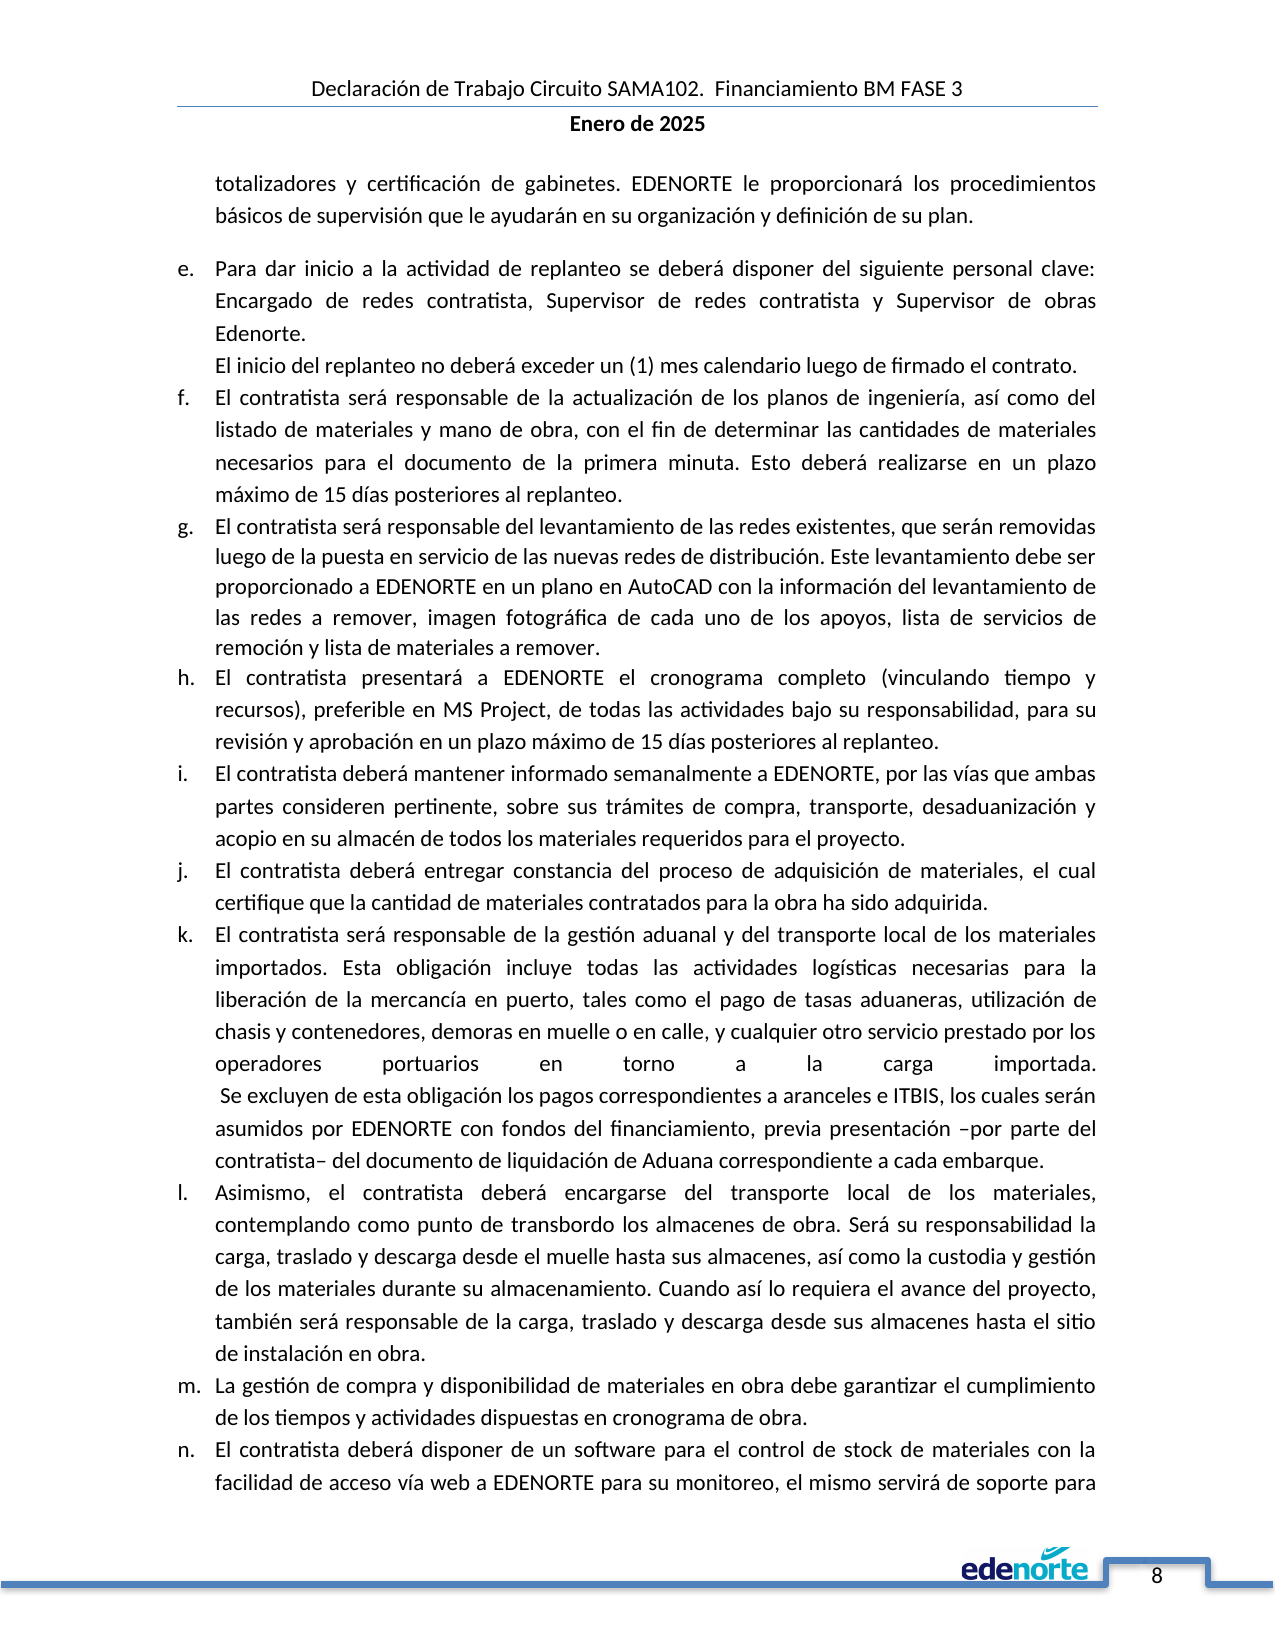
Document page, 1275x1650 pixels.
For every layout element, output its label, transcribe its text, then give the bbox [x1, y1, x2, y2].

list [177, 1436, 1098, 1496]
list El contratista deberá entregar constancia del proceso de adquisición de materiales, el cual certifique que la cantidad de materiales contratados para la obra ha sido adquirida. [177, 856, 1098, 916]
list El contratista será responsable del levantamiento de las redes existentes, que serán removidas luego de la puesta en servicio de las nuevas redes de distribución. Este levantamiento debe ser proporcionado a EDENORTE en un plano en AutoCAD con la información del levantamiento de las redes a remover, imagen fotográfica de cada uno de los apoyos, lista de servicios de remoción y lista de materiales a remover. [177, 512, 1098, 661]
list El contratista será responsable de la gestión aduanal y del transporte local de los materiales importados. Esta obligación incluye todas las actividades logísticas necesarias para la liberación de la mercancía en puerto, tales como el pago de tasas aduaneras, utilización de chasis y contenedores, demoras en muelle o en calle, y cualquier otro servicio prestado por los operadores portuarios en torno a la carga importada. Se excluyen de esta obligación los pagos correspondientes a aranceles e ITBIS, los cuales serán asumidos por EDENORTE con fondos del financiamiento, previa presentación –por parte del contratista– del documento de liquidación de Aduana correspondiente a cada embarque. [177, 921, 1098, 1174]
list El inicio del replanteo no deberá exceder un (1) mes calendario luego de firmado el contrato. [215, 351, 1098, 379]
list La gestión de compra y disponibilidad de materiales en obra debe garantizar el cumplimiento de los tiempos y actividades dispuestas en cronograma de obra. [177, 1371, 1098, 1431]
list Asimismo, el contratista deberá encargarse del transporte local de los materiales, contemplando como punto de transbordo los almacenes de obra. Será su responsabilidad la carga, traslado y descarga desde el muelle hasta sus almacenes, así como la custodia y gestión de los materiales durante su almacenamiento. Cuando así lo requiera el avance del proyecto, también será responsable de la carga, traslado y descarga desde sus almacenes hasta el sitio de instalación en obra. [177, 1178, 1098, 1367]
list El contratista será responsable de la actualización de los planos de ingeniería, así como del listado de materiales y mano de obra, con el fin de determinar las cantidades de materiales necesarios para el documento de la primera minuta. Esto deberá realizarse en un plazo máximo de 15 días posteriores al replanteo. [177, 383, 1098, 508]
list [177, 169, 1098, 229]
list Para dar inicio a la actividad de replanteo se deberá disponer del siguiente personal clave: Encargado de redes contratista, Supervisor de redes contratista y Supervisor de obras Edenorte. [177, 254, 1098, 347]
picture [961, 1547, 1088, 1580]
list El contratista deberá mantener informado semanalmente a EDENORTE, por las vías que ambas partes consideren pertinente, sobre sus trámites de compra, transporte, desaduanización y acopio en su almacén de todos los materiales requeridos para el proyecto. [177, 759, 1098, 852]
list El contratista presentará a EDENORTE el cronograma completo (vinculando tiempo y recursos), preferible en MS Project, de todas las actividades bajo su responsabilidad, para su revisión y aprobación en un plazo máximo de 15 días posteriores al replanteo. [177, 663, 1098, 755]
